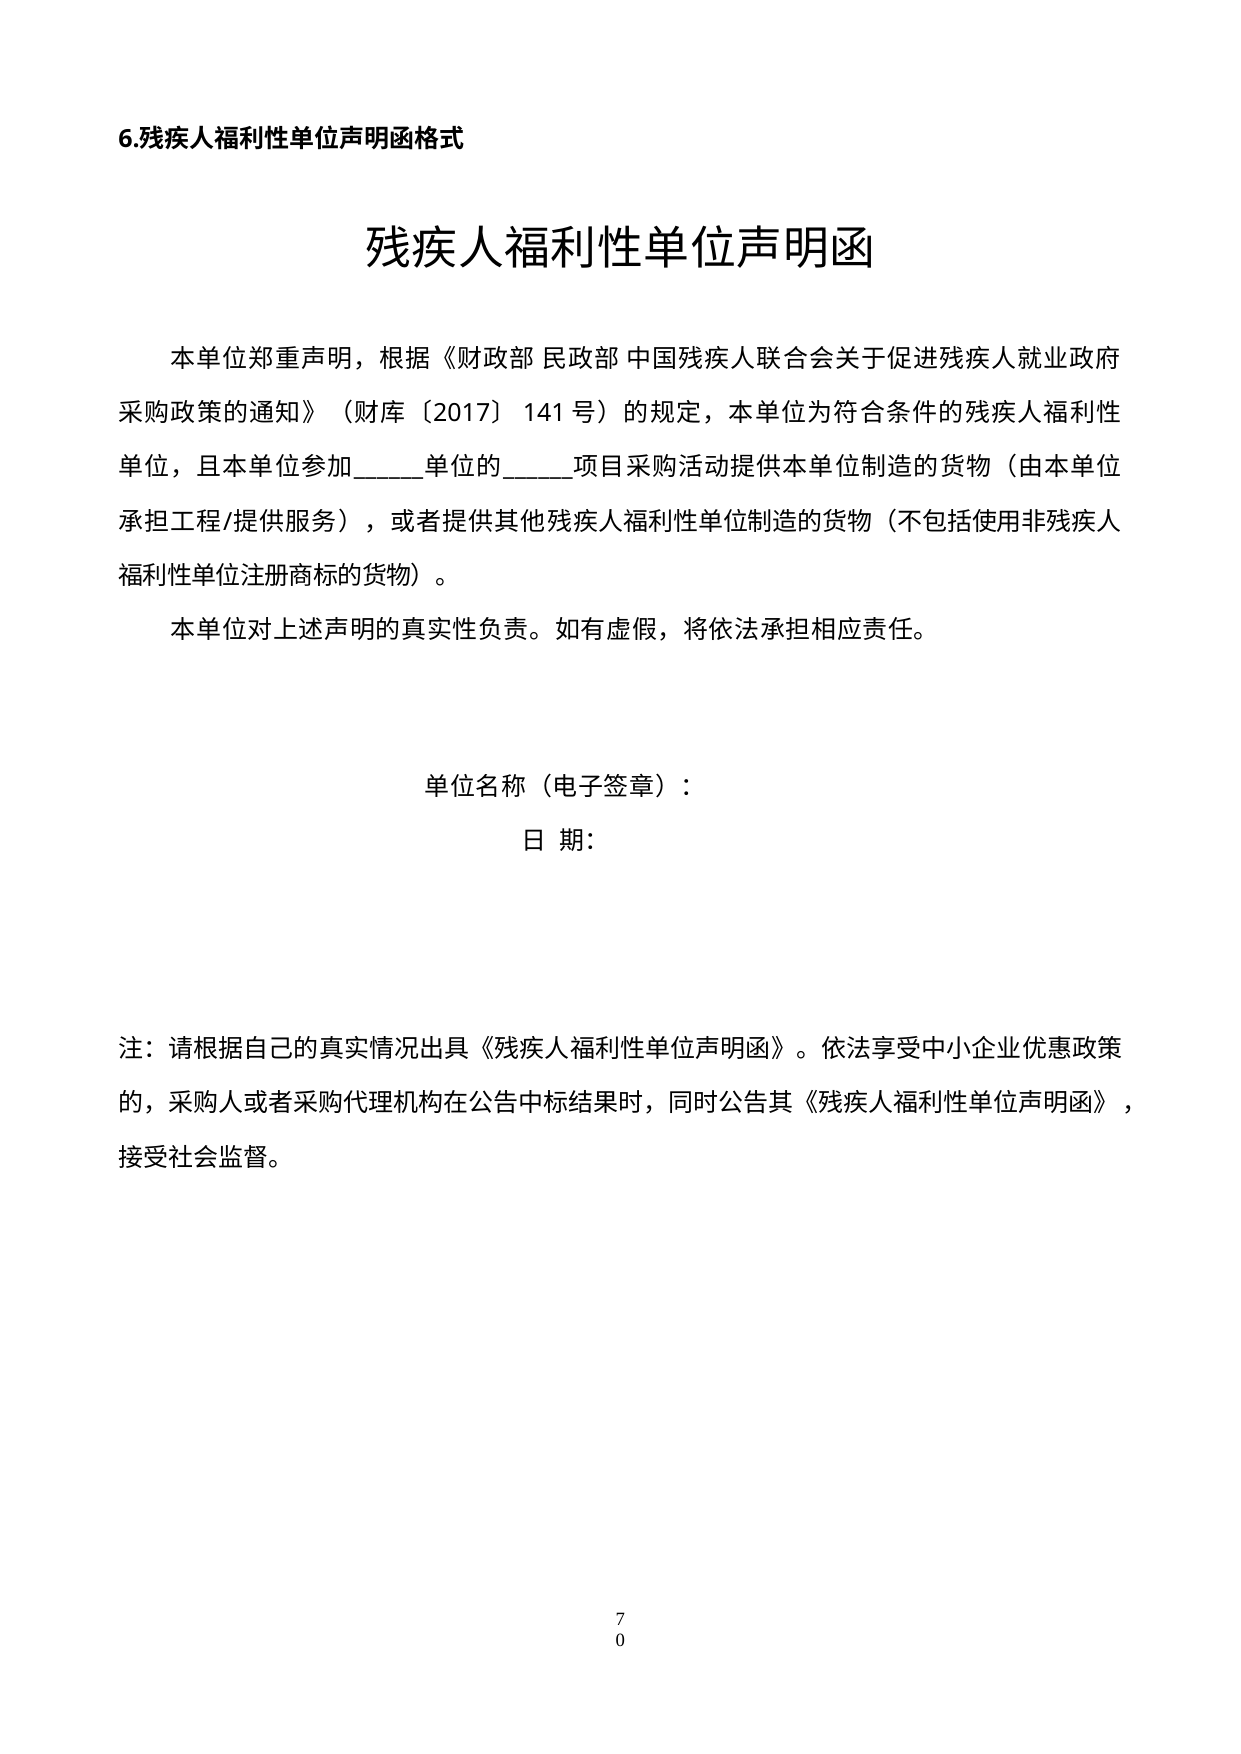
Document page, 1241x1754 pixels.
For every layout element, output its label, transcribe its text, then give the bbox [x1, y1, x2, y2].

text 单位名称（电子签章）： [118, 766, 959, 803]
text 残疾人福利性单位声明函 [118, 216, 1122, 277]
text 本单位郑重声明，根据《财政部 民政部 中国残疾人联合会关于促进残疾人就业政府采购政策的通知》（财库〔2017〕 141号）的规定，本单位为符合条件的残疾人福利性单位，且本单位参加______单位的______项目采购活动提供本单位制造的货物（由本单位承担工程/提供服务），或者提供其他残疾人福利性单位制造的货物（不包括使用非残疾人福利性单位注册商标的货物）。 [118, 338, 1122, 592]
text 本单位对上述声明的真实性负责。如有虚假，将依法承担相应责任。 [118, 610, 1122, 646]
text 日 期： [118, 821, 959, 857]
text 注：请根据自己的真实情况出具《残疾人福利性单位声明函》。依法享受中小企业优惠政策的，采购人或者采购代理机构在公告中标结果时，同时公告其《残疾人福利性单位声明函》，接受社会监督。 [118, 1028, 1122, 1173]
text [118, 118, 1122, 154]
